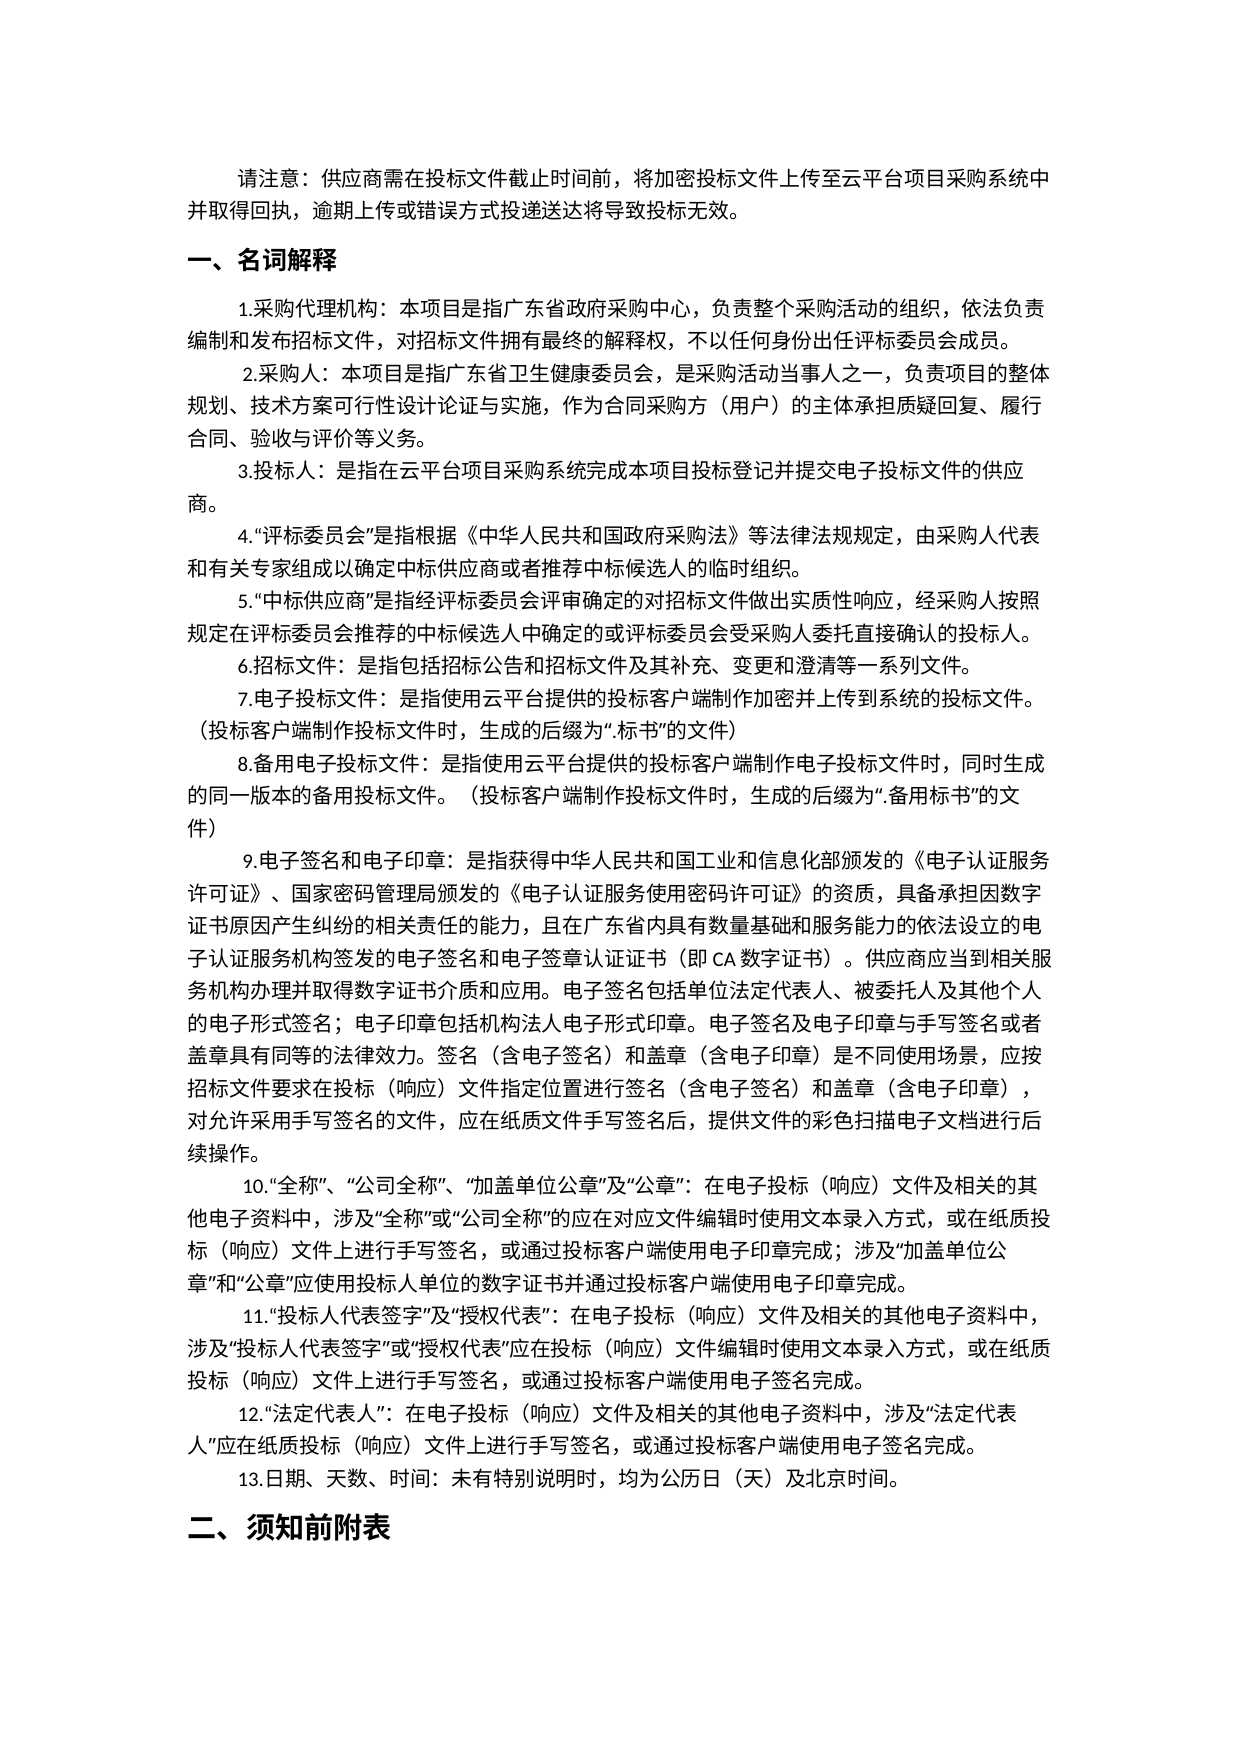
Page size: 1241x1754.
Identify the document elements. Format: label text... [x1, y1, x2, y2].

text 5.“中标供应商”是指经评标委员会评审确定的对招标文件做出实质性响应，经采购人按照规定在评标委员会推荐的中标候选人中确定的或评标委员会受采购人委托直接确认的投标人。 [187, 584, 1053, 649]
text 二、须知前附表 [187, 1494, 1053, 1559]
text 请注意：供应商需在投标文件截止时间前，将加密投标文件上传至云平台项目采购系统中并取得回执，逾期上传或错误方式投递送达将导致投标无效。 [187, 162, 1053, 227]
text 13.日期、天数、时间：未有特别说明时，均为公历日（天）及北京时间。 [187, 1462, 1053, 1494]
text 1.采购代理机构：本项目是指广东省政府采购中心，负责整个采购活动的组织，依法负责编制和发布招标文件，对招标文件拥有最终的解释权，不以任何身份出任评标委员会成员。 [187, 292, 1053, 357]
text 8.备用电子投标文件：是指使用云平台提供的投标客户端制作电子投标文件时，同时生成的同一版本的备用投标文件。（投标客户端制作投标文件时，生成的后缀为“.备用标书”的文件） [187, 747, 1053, 844]
text 9.电子签名和电子印章：是指获得中华人民共和国工业和信息化部颁发的《电子认证服务许可证》、国家密码管理局颁发的《电子认证服务使用密码许可证》的资质，具备承担因数字证书原因产生纠纷的相关责任的能力，且在广东省内具有数量基础和服务能力的依法设立的电子认证服务机构签发的电子签名和电子签章认证证书（即CA数字证书）。供应商应当到相关服务机构办理并取得数字证书介质和应用。电子签名包括单位法定代表人、被委托人及其他个人的电子形式签名；电子印章包括机构法人电子形式印章。电子签名及电子印章与手写签名或者盖章具有同等的法律效力。签名（含电子签名）和盖章（含电子印章）是不同使用场景，应按招标文件要求在投标（响应）文件指定位置进行签名（含电子签名）和盖章（含电子印章），对允许采用手写签名的文件，应在纸质文件手写签名后，提供文件的彩色扫描电子文档进行后续操作。 [187, 844, 1053, 1169]
text 3.投标人：是指在云平台项目采购系统完成本项目投标登记并提交电子投标文件的供应商。 [187, 454, 1053, 519]
text 7.电子投标文件：是指使用云平台提供的投标客户端制作加密并上传到系统的投标文件。（投标客户端制作投标文件时，生成的后缀为“.标书”的文件） [187, 682, 1053, 747]
text 一、名词解释 [187, 227, 1053, 292]
text 6.招标文件：是指包括招标公告和招标文件及其补充、变更和澄清等一系列文件。 [187, 649, 1053, 682]
text 10.“全称”、“公司全称”、“加盖单位公章”及“公章”：在电子投标（响应）文件及相关的其他电子资料中，涉及“全称”或“公司全称”的应在对应文件编辑时使用文本录入方式，或在纸质投标（响应）文件上进行手写签名，或通过投标客户端使用电子印章完成；涉及“加盖单位公章”和“公章”应使用投标人单位的数字证书并通过投标客户端使用电子印章完成。 [187, 1169, 1053, 1299]
text 12.“法定代表人”：在电子投标（响应）文件及相关的其他电子资料中，涉及“法定代表人”应在纸质投标（响应）文件上进行手写签名，或通过投标客户端使用电子签名完成。 [187, 1397, 1053, 1462]
text 4.“评标委员会”是指根据《中华人民共和国政府采购法》等法律法规规定，由采购人代表和有关专家组成以确定中标供应商或者推荐中标候选人的临时组织。 [187, 519, 1053, 584]
text 2.采购人：本项目是指广东省卫生健康委员会，是采购活动当事人之一，负责项目的整体规划、技术方案可行性设计论证与实施，作为合同采购方（用户）的主体承担质疑回复、履行合同、验收与评价等义务。 [187, 357, 1053, 454]
text 11.“投标人代表签字”及“授权代表”：在电子投标（响应）文件及相关的其他电子资料中，涉及“投标人代表签字”或“授权代表”应在投标（响应）文件编辑时使用文本录入方式，或在纸质投标（响应）文件上进行手写签名，或通过投标客户端使用电子签名完成。 [187, 1299, 1053, 1397]
